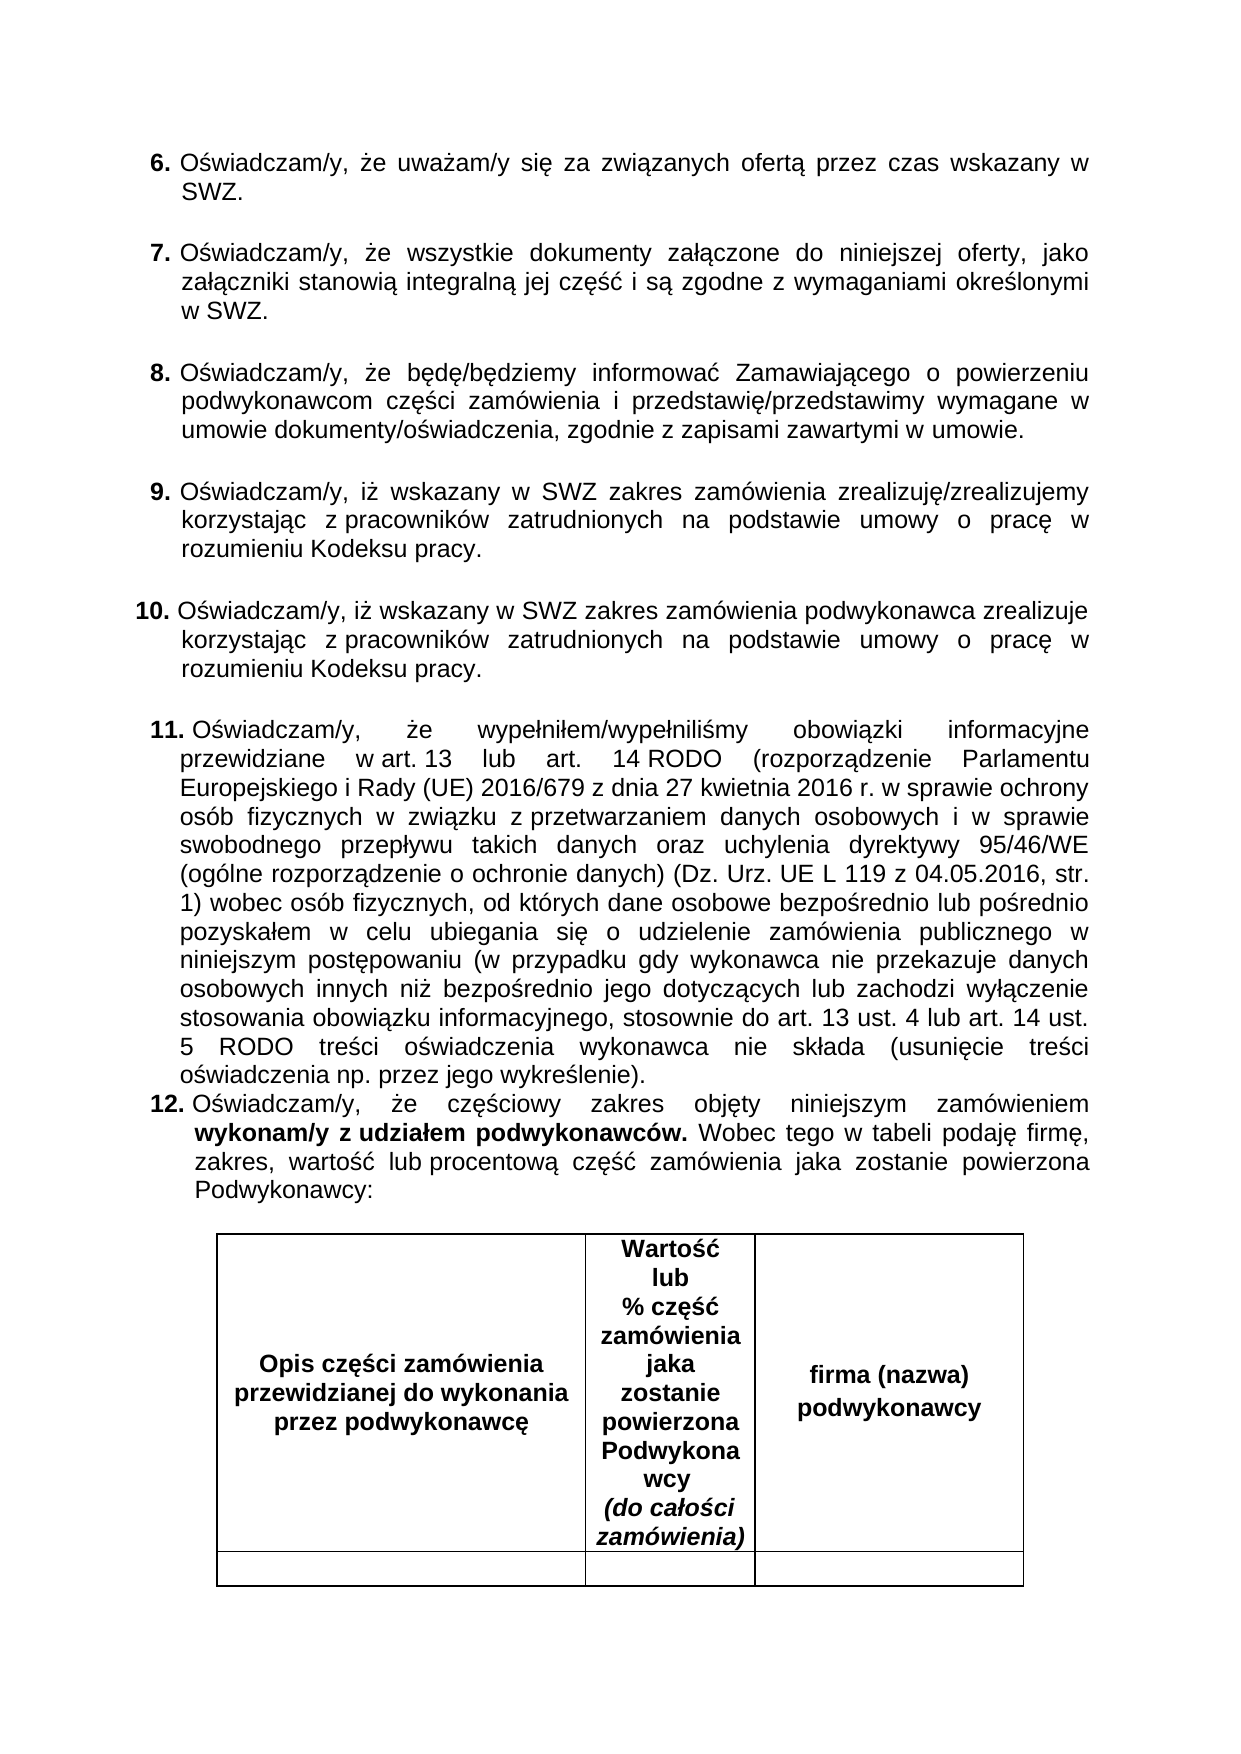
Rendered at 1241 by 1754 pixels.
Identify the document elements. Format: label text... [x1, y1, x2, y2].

text 10. Oświadczam/y, iż wskazany w SWZ zakres zamówienia podwykonawca zrealizuje korzystając z pracowników zatrudnionych na podstawie umowy o pracę w rozumieniu Kodeksu pracy. [135, 596, 1090, 682]
list Oświadczam/y, że będę/będziemy informować Zamawiającego o powierzeniu podwykonawcom części zamówienia i przedstawię/przedstawimy wymagane w umowie dokumenty/oświadczenia, zgodnie z zapisami zawartymi w umowie. [150, 357, 1090, 444]
text 11. Oświadczam/y, że wypełniłem/wypełniliśmy obowiązki informacyjne przewidziane w art. 13 lub art. 14 RODO (rozporządzenie Parlamentu Europejskiego i Rady (UE) 2016/679 z dnia 27 kwietnia 2016 r. w sprawie ochrony osób fizycznych w związku z przetwarzaniem danych osobowych i w sprawie swobodnego przepływu takich danych oraz uchylenia dyrektywy 95/46/WE (ogólne rozporządzenie o ochronie danych) (Dz. Urz. UE L 119 z 04.05.2016, str. 1) wobec osób fizycznych, od których dane osobowe bezpośrednio lub pośrednio pozyskałem w celu ubiegania się o udzielenie zamówienia publicznego w niniejszym postępowaniu (w przypadku gdy wykonawca nie przekazuje danych osobowych innych niż bezpośrednio jego dotyczących lub zachodzi wyłączenie stosowania obowiązku informacyjnego, stosownie do art. 13 ust. 4 lub art. 14 ust. 5 RODO treści oświadczenia wykonawca nie składa (usunięcie treści oświadczenia np. przez jego wykreślenie). [150, 715, 1090, 1089]
table_cell [218, 1552, 585, 1585]
table_cell [586, 1552, 754, 1585]
table_header Opis części zamówienia przewidzianej do wykonania przez podwykonawcę [218, 1235, 585, 1551]
list Oświadczam/y, że wszystkie dokumenty załączone do niniejszej oferty, jako załączniki stanowią integralną jej część i są zgodne z wymaganiami określonymi w SWZ. [150, 238, 1090, 324]
list Oświadczam/y, iż wskazany w SWZ zakres zamówienia zrealizuję/zrealizujemy korzystając z pracowników zatrudnionych na podstawie umowy o pracę w rozumieniu Kodeksu pracy. [150, 477, 1090, 563]
table_header Wartość lub % część zamówienia jaka zostanie powierzona Podwykonawcy (do całości zamówienia) [586, 1235, 754, 1551]
list Oświadczam/y, że uważam/y się za związanych ofertą przez czas wskazany w SWZ. [150, 148, 1090, 205]
text 12. Oświadczam/y, że częściowy zakres objęty niniejszym zamówieniem wykonam/y z udziałem podwykonawców. Wobec tego w tabeli podaję firmę, zakres, wartość lub procentową część zamówienia jaka zostanie powierzona Podwykonawcy: [150, 1089, 1090, 1204]
table_header firma (nazwa) podwykonawcy [756, 1235, 1023, 1551]
table_cell [756, 1552, 1023, 1585]
